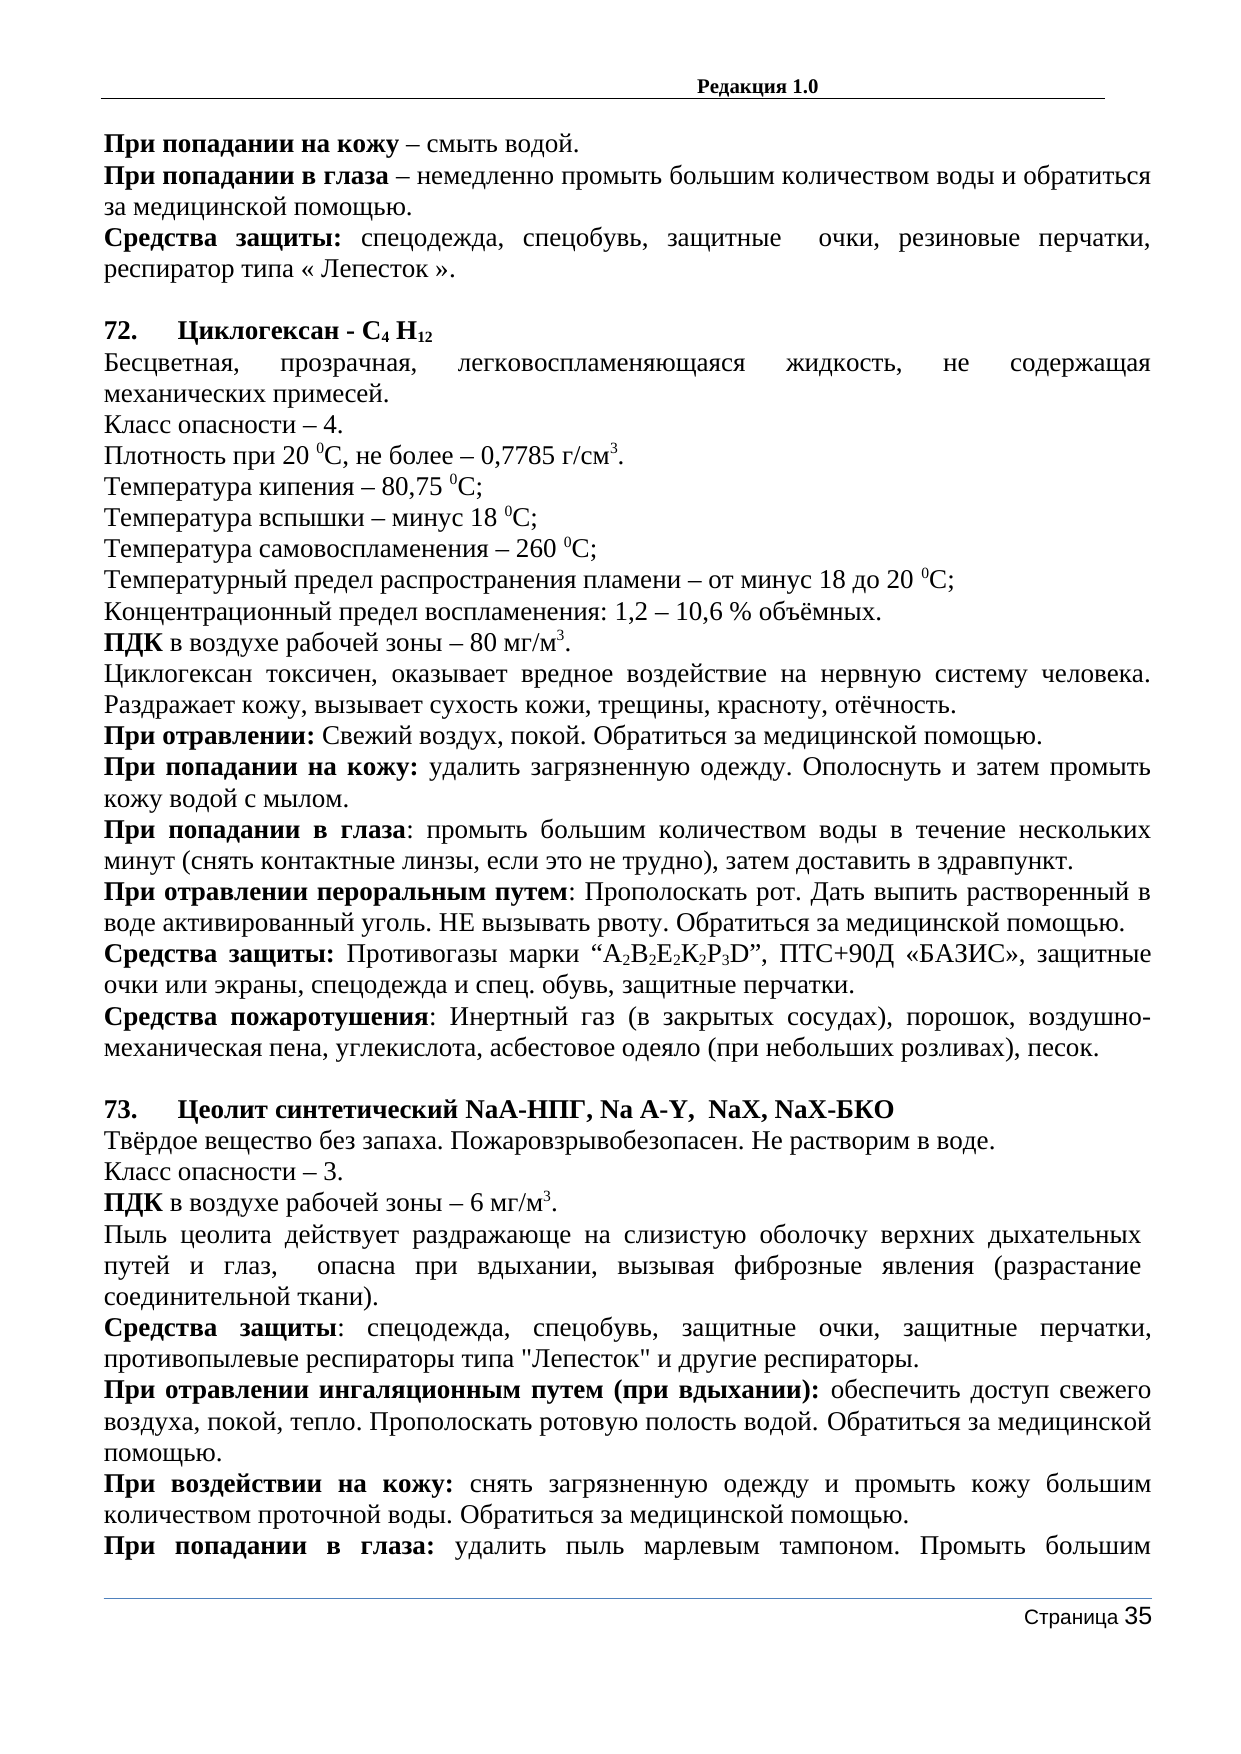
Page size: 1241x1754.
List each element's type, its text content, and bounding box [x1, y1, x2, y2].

text Циклогексан токсичен, оказывает вредное воздействие на нервную систему человека. Раздражает кожу, вызывает сухость кожи, трещины, красноту, отёчность. [103, 657, 1152, 719]
text Температура кипения – 80,75 0С; [103, 470, 1152, 501]
text При воздействии на кожу: снять загрязненную одежду и промыть кожу большим количеством проточной воды. Обратиться за медицинской помощью. [103, 1467, 1152, 1529]
text Твёрдое вещество без запаха. Пожаровзрывобезопасен. Не растворим в воде. [103, 1124, 1152, 1155]
text Концентрационный предел воспламенения: 1,2 – 10,6 % объёмных. [103, 595, 1152, 626]
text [103, 1529, 1152, 1560]
text Температура вспышки – минус 18 0С; [103, 501, 1152, 532]
text Бесцветная, прозрачная, легковоспламеняющаяся жидкость, не содержащая механических примесей. [103, 346, 1152, 408]
text Температура самовоспламенения – 260 0С; [103, 532, 1152, 564]
text Средства защиты: Противогазы марки “А2В2Е2К2Р3D”, ПТС+90Д «БАЗИС», защитные очки или экраны, спецодежда и спец. обувь, защитные перчатки. [103, 937, 1152, 1000]
text Пыль цеолита действует раздражающе на слизистую оболочку верхних дыхательных путей и глаз, опасна при вдыхании, вызывая фиброзные явления (разрастание соединительной ткани). [103, 1218, 1143, 1311]
text Класс опасности – 4. [103, 408, 1152, 439]
text При отравлении ингаляционным путем (при вдыхании): обеспечить доступ свежего воздуха, покой, тепло. Прополоскать ротовую полость водой. Обратиться за медицинской помощью. [103, 1373, 1152, 1467]
text Средства защиты: спецодежда, спецобувь, защитные очки, защитные перчатки, противопылевые респираторы типа "Лепесток" и другие респираторы. [103, 1311, 1152, 1373]
text При попадании на кожу: удалить загрязненную одежду. Ополоснуть и затем промыть кожу водой с мылом. [103, 751, 1152, 813]
text Средства пожаротушения: Инертный газ (в закрытых сосудах), порошок, воздушно-механическая пена, углекислота, асбестовое одеяло (при небольших розливах), песок. [103, 1000, 1152, 1062]
text При отравлении: Свежий воздух, покой. Обратиться за медицинской помощью. [322, 719, 1152, 751]
list Циклогексан - С4 Н12 [103, 314, 1152, 346]
text Плотность при 20 0С, не более – 0,7785 г/см3. [103, 439, 1152, 470]
text При отравлении пероральным путем: Прополоскать рот. Дать выпить растворенный в воде активированный уголь. НЕ вызывать рвоту. Обратиться за медицинской помощью. [103, 875, 1152, 937]
text При попадании на кожу – смыть водой. [103, 128, 1152, 159]
text Средства защиты: спецодежда, спецобувь, защитные очки, резиновые перчатки, респиратор типа « Лепесток ». [103, 221, 1152, 283]
text ПДК в воздухе рабочей зоны – 80 мг/м3. [103, 626, 1152, 657]
text При попадании в глаза: промыть большим количеством воды в течение нескольких минут (снять контактные линзы, если это не трудно), затем доставить в здравпункт. [103, 813, 1152, 875]
text Температурный предел распространения пламени – от минус 18 до 20 0С; [103, 564, 1152, 595]
text Класс опасности – 3. [103, 1155, 1143, 1187]
list Цеолит синтетический NaA-НПГ, Na A-Y, NaX, NaХ-БКО [103, 1093, 1152, 1124]
text ПДК в воздухе рабочей зоны – 6 мг/м3. [103, 1187, 1152, 1218]
text При попадании в глаза – немедленно промыть большим количеством воды и обратиться за медицинской помощью. [103, 159, 1152, 221]
